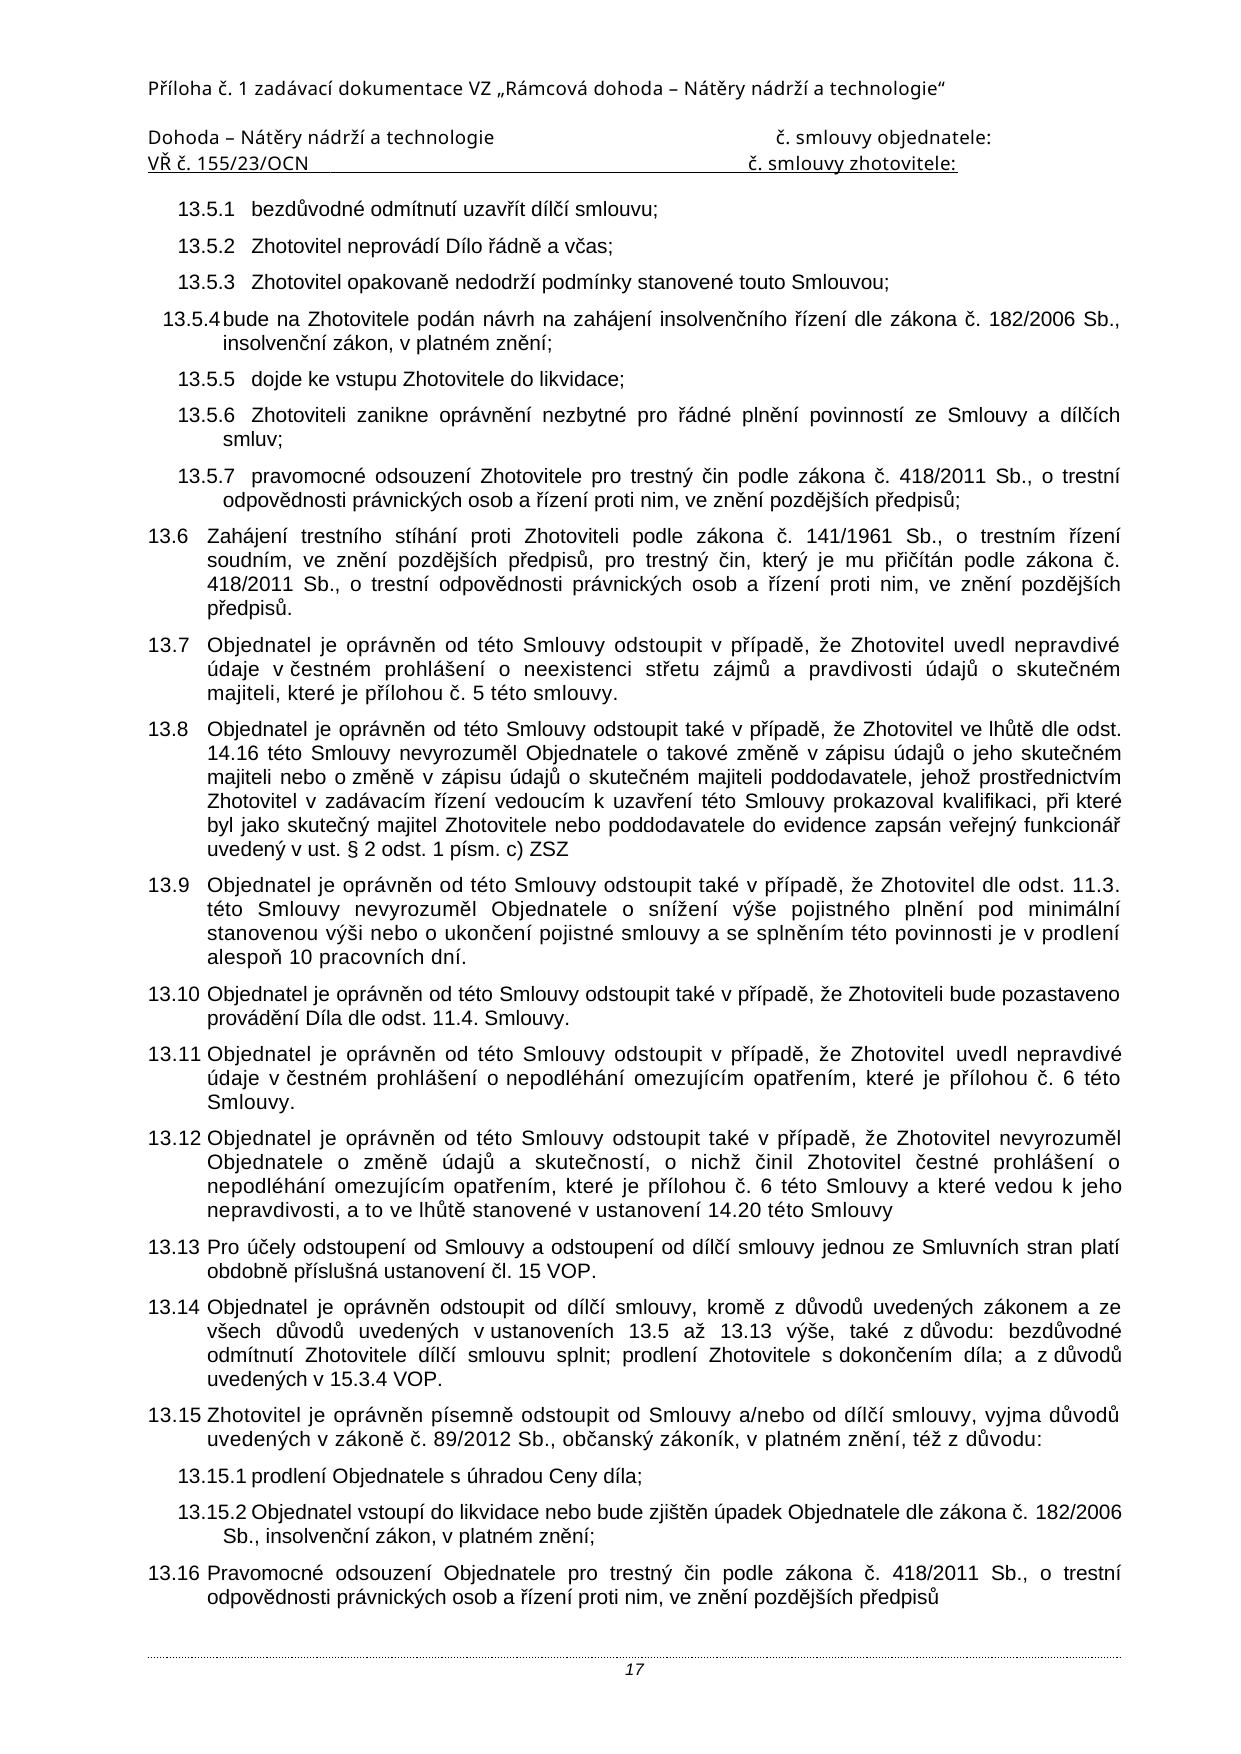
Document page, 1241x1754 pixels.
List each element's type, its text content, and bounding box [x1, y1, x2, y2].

list Objednatel je oprávněn odstoupit od dílčí smlouvy, kromě z důvodů uvedených zákonem a ze všech důvodů uvedených v ustanoveních 13.5 až 13.13 výše, také z důvodu: bezdůvodné odmítnutí Zhotovitele dílčí smlouvu splnit; prodlení Zhotovitele s dokončením díla; a z důvodů uvedených v 15.3.4 VOP. [148, 1295, 1122, 1391]
list Zhotoviteli zanikne oprávnění nezbytné pro řádné plnění povinností ze Smlouvy a dílčích smluv; [177, 403, 1122, 451]
list dojde ke vstupu Zhotovitele do likvidace; [177, 367, 1122, 391]
list Pro účely odstoupení od Smlouvy a odstoupení od dílčí smlouvy jednou ze Smluvních stran platí obdobně příslušná ustanovení čl. 15 VOP. [148, 1234, 1122, 1282]
list Zhotovitel neprovádí Dílo řádně a včas; [177, 233, 1122, 257]
list bezdůvodné odmítnutí uzavřít dílčí smlouvu; [177, 197, 1122, 221]
list Pravomocné odsouzení Objednatele pro trestný čin podle zákona č. 418/2011 Sb., o trestní odpovědnosti právnických osob a řízení proti nim, ve znění pozdějších předpisů [148, 1561, 1122, 1608]
list Zahájení trestního stíhání proti Zhotoviteli podle zákona č. 141/1961 Sb., o trestním řízení soudním, ve znění pozdějších předpisů, pro trestný čin, který je mu přičítán podle zákona č. 418/2011 Sb., o trestní odpovědnosti právnických osob a řízení proti nim, ve znění pozdějších předpisů. [148, 524, 1122, 620]
list Objednatel je oprávněn od této Smlouvy odstoupit také v případě, že Zhotovitel ve lhůtě dle odst. 14.16 této Smlouvy nevyrozuměl Objednatele o takové změně v zápisu údajů o jeho skutečném majiteli nebo o změně v zápisu údajů o skutečném majiteli poddodavatele, jehož prostřednictvím Zhotovitel v zadávacím řízení vedoucím k uzavření této Smlouvy prokazoval kvalifikaci, při které byl jako skutečný majitel Zhotovitele nebo poddodavatele do evidence zapsán veřejný funkcionář uvedený v ust. § 2 odst. 1 písm. c) ZSZ [148, 717, 1122, 861]
list pravomocné odsouzení Zhotovitele pro trestný čin podle zákona č. 418/2011 Sb., o trestní odpovědnosti právnických osob a řízení proti nim, ve znění pozdějších předpisů; [177, 464, 1122, 512]
list Objednatel je oprávněn od této Smlouvy odstoupit také v případě, že Zhotovitel nevyrozuměl Objednatele o změně údajů a skutečností, o nichž činil Zhotovitel čestné prohlášení o nepodléhání omezujícím opatřením, které je přílohou č. 6 této Smlouvy a které vedou k jeho nepravdivosti, a to ve lhůtě stanovené v ustanovení 14.20 této Smlouvy [148, 1126, 1122, 1222]
list Objednatel je oprávněn od této Smlouvy odstoupit v případě, že Zhotovitel uvedl nepravdivé údaje v čestném prohlášení o neexistenci střetu zájmů a pravdivosti údajů o skutečném majiteli, které je přílohou č. 5 této smlouvy. [148, 632, 1122, 704]
list Objednatel je oprávněn od této Smlouvy odstoupit v případě, že Zhotovitel uvedl nepravdivé údaje v čestném prohlášení o nepodléhání omezujícím opatřením, které je přílohou č. 6 této Smlouvy. [148, 1042, 1122, 1114]
list Objednatel je oprávněn od této Smlouvy odstoupit také v případě, že Zhotoviteli bude pozastaveno provádění Díla dle odst. 11.4. Smlouvy. [148, 981, 1122, 1029]
list prodlení Objednatele s úhradou Ceny díla; [177, 1464, 1122, 1488]
list Zhotovitel opakovaně nedodrží podmínky stanovené touto Smlouvou; [177, 270, 1122, 294]
list Zhotovitel je oprávněn písemně odstoupit od Smlouvy a/nebo od dílčí smlouvy, vyjma důvodů uvedených v zákoně č. 89/2012 Sb., občanský zákoník, v platném znění, též z důvodu: [148, 1403, 1122, 1451]
list bude na Zhotovitele podán návrh na zahájení insolvenčního řízení dle zákona č. 182/2006 Sb., insolvenční zákon, v platném znění; [162, 306, 1122, 354]
list Objednatel je oprávněn od této Smlouvy odstoupit také v případě, že Zhotovitel dle odst. 11.3. této Smlouvy nevyrozuměl Objednatele o snížení výše pojistného plnění pod minimální stanovenou výši nebo o ukončení pojistné smlouvy a se splněním této povinnosti je v prodlení alespoň 10 pracovních dní. [148, 873, 1122, 969]
list Objednatel vstoupí do likvidace nebo bude zjištěn úpadek Objednatele dle zákona č. 182/2006 Sb., insolvenční zákon, v platném znění; [177, 1500, 1122, 1548]
